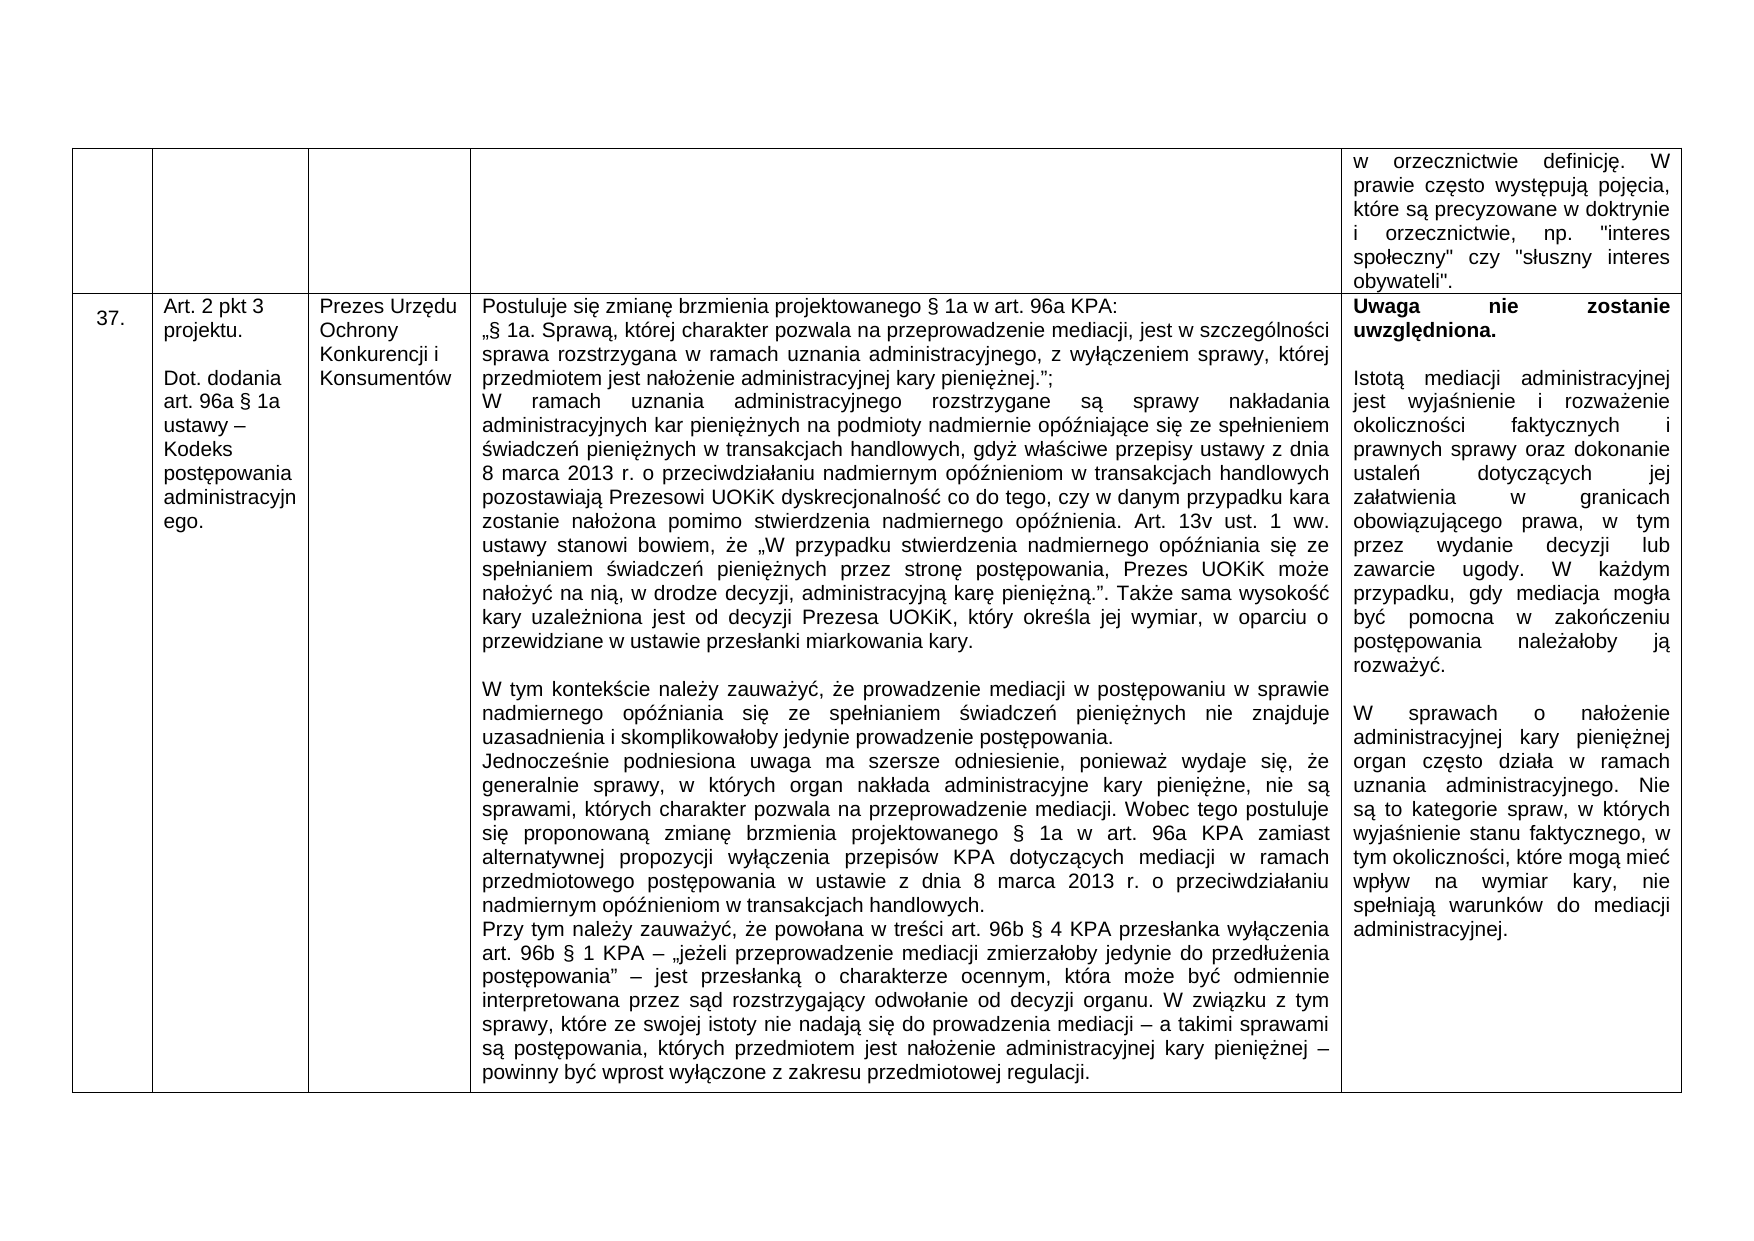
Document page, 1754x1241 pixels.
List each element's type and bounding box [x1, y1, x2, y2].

table_cell [153, 294, 308, 1092]
table_cell [309, 149, 470, 292]
table_cell [1342, 294, 1681, 1092]
table_cell [73, 294, 152, 1092]
table_cell [471, 294, 1341, 1092]
table_cell [73, 149, 152, 292]
table_cell [471, 149, 1341, 292]
table_cell [309, 294, 470, 1092]
table_cell [1342, 149, 1681, 292]
table_cell [153, 149, 308, 292]
